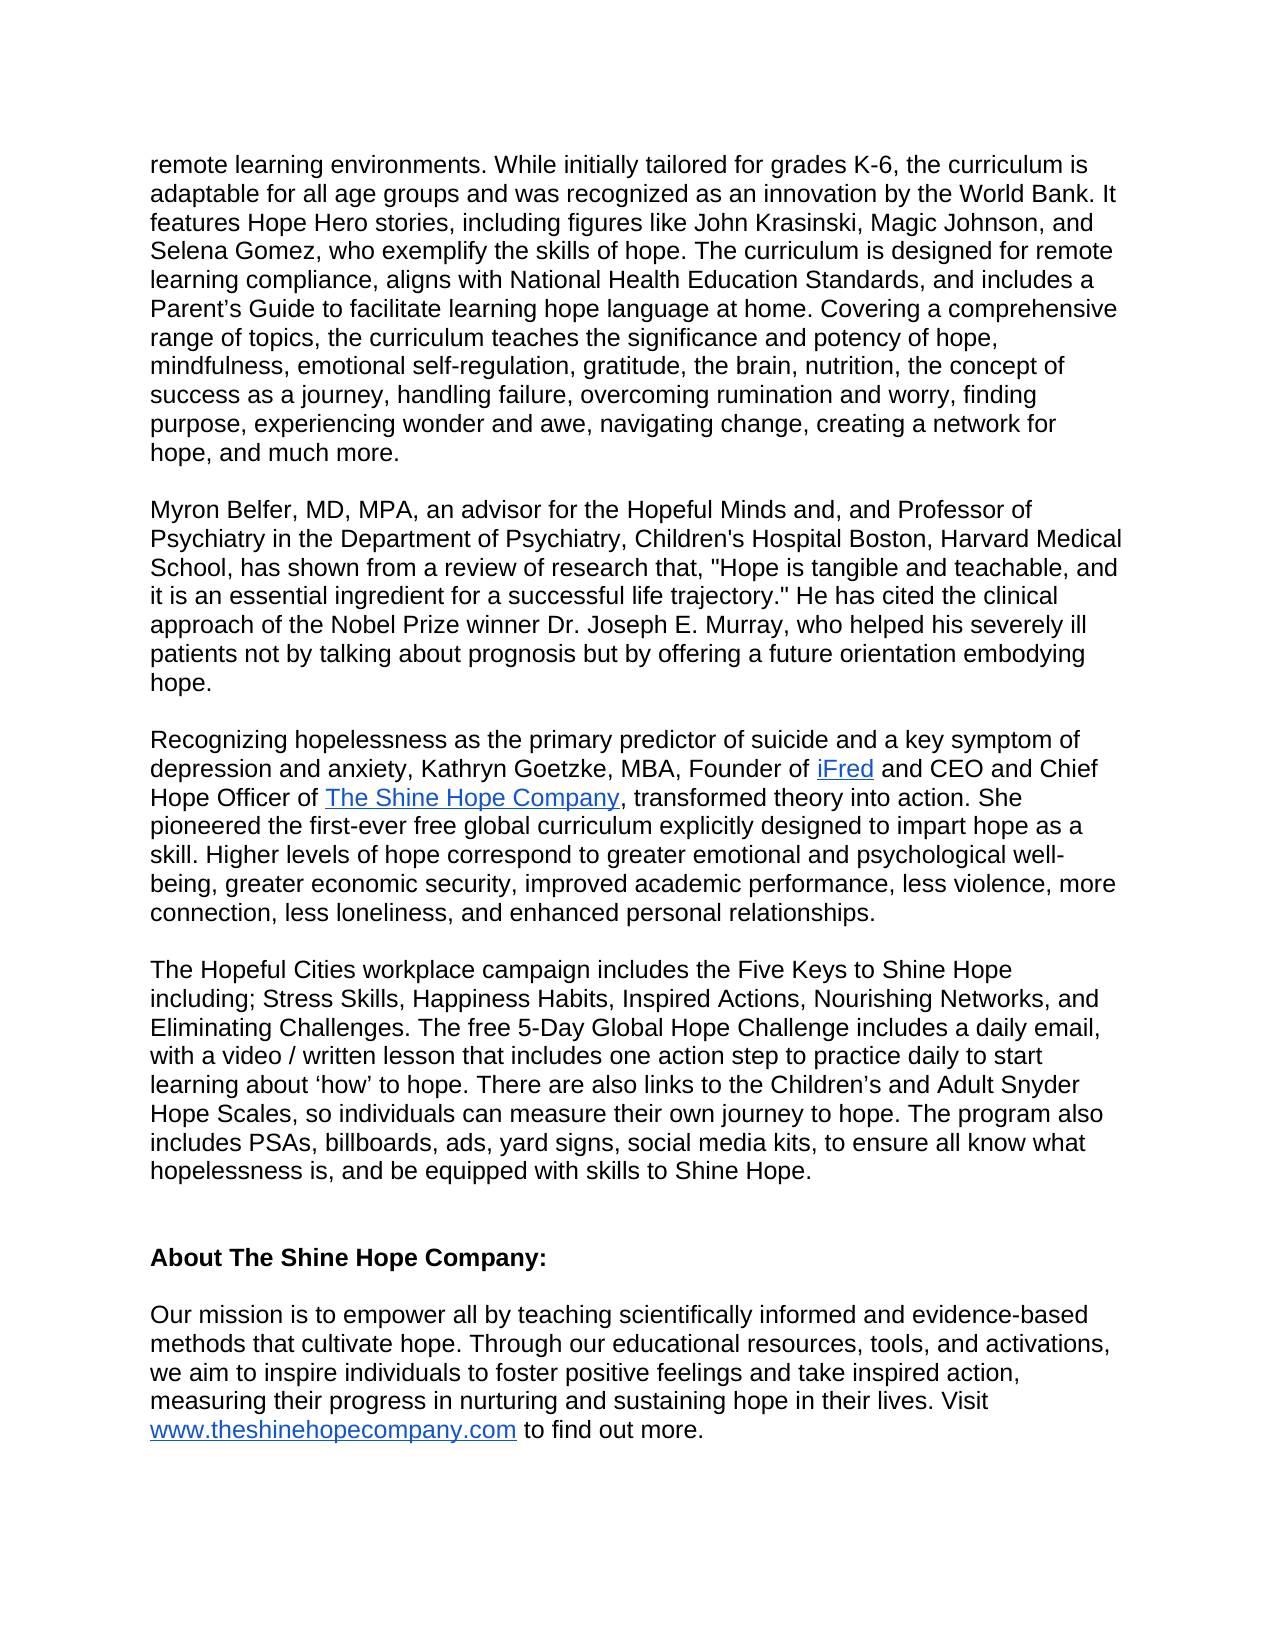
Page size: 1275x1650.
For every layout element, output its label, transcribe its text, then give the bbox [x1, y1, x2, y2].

text The Hopeful Cities workplace campaign includes the Five Keys to Shine Hope including; Stress Skills, Happiness Habits, Inspired Actions, Nourishing Networks, and Eliminating Challenges. The free 5-Day Global Hope Challenge includes a daily email, with a video / written lesson that includes one action step to practice daily to start learning about ‘how’ to hope. There are also links to the Children’s and Adult Snyder Hope Scales, so individuals can measure their own journey to hope. The program also includes PSAs, billboards, ads, yard signs, social media kits, to ensure all know what hopelessness is, and be equipped with skills to Shine Hope. [150, 955, 1125, 1185]
text Our mission is to empower all by teaching scientifically informed and evidence-based methods that cultivate hope. Through our educational resources, tools, and activations, we aim to inspire individuals to foster positive feelings and take inspired action, measuring their progress in nurturing and sustaining hope in their lives. Visit www.theshinehopecompany.com to find out more. [150, 1300, 1125, 1444]
text Myron Belfer, MD, MPA, an advisor for the Hopeful Minds and, and Professor of Psychiatry in the Department of Psychiatry, Children's Hospital Boston, Harvard Medical School, has shown from a review of research that, "Hope is tangible and teachable, and it is an essential ingredient for a successful life trajectory." He has cited the clinical approach of the Nobel Prize winner Dr. Joseph E. Murray, who helped his severely ill patients not by talking about prognosis but by offering a future orientation embodying hope. [150, 495, 1125, 696]
text Recognizing hopelessness as the primary predictor of suicide and a key symptom of depression and anxiety, Kathryn Goetzke, MBA, Founder of iFred and CEO and Chief Hope Officer of The Shine Hope Company, transformed theory into action. She pioneered the first-ever free global curriculum explicitly designed to impart hope as a skill. Higher levels of hope correspond to greater emotional and psychological well-being, greater economic security, improved academic performance, less violence, more connection, less loneliness, and enhanced personal relationships. [150, 725, 1125, 926]
text About The Shine Hope Company: [150, 1242, 1125, 1271]
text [150, 150, 1125, 466]
